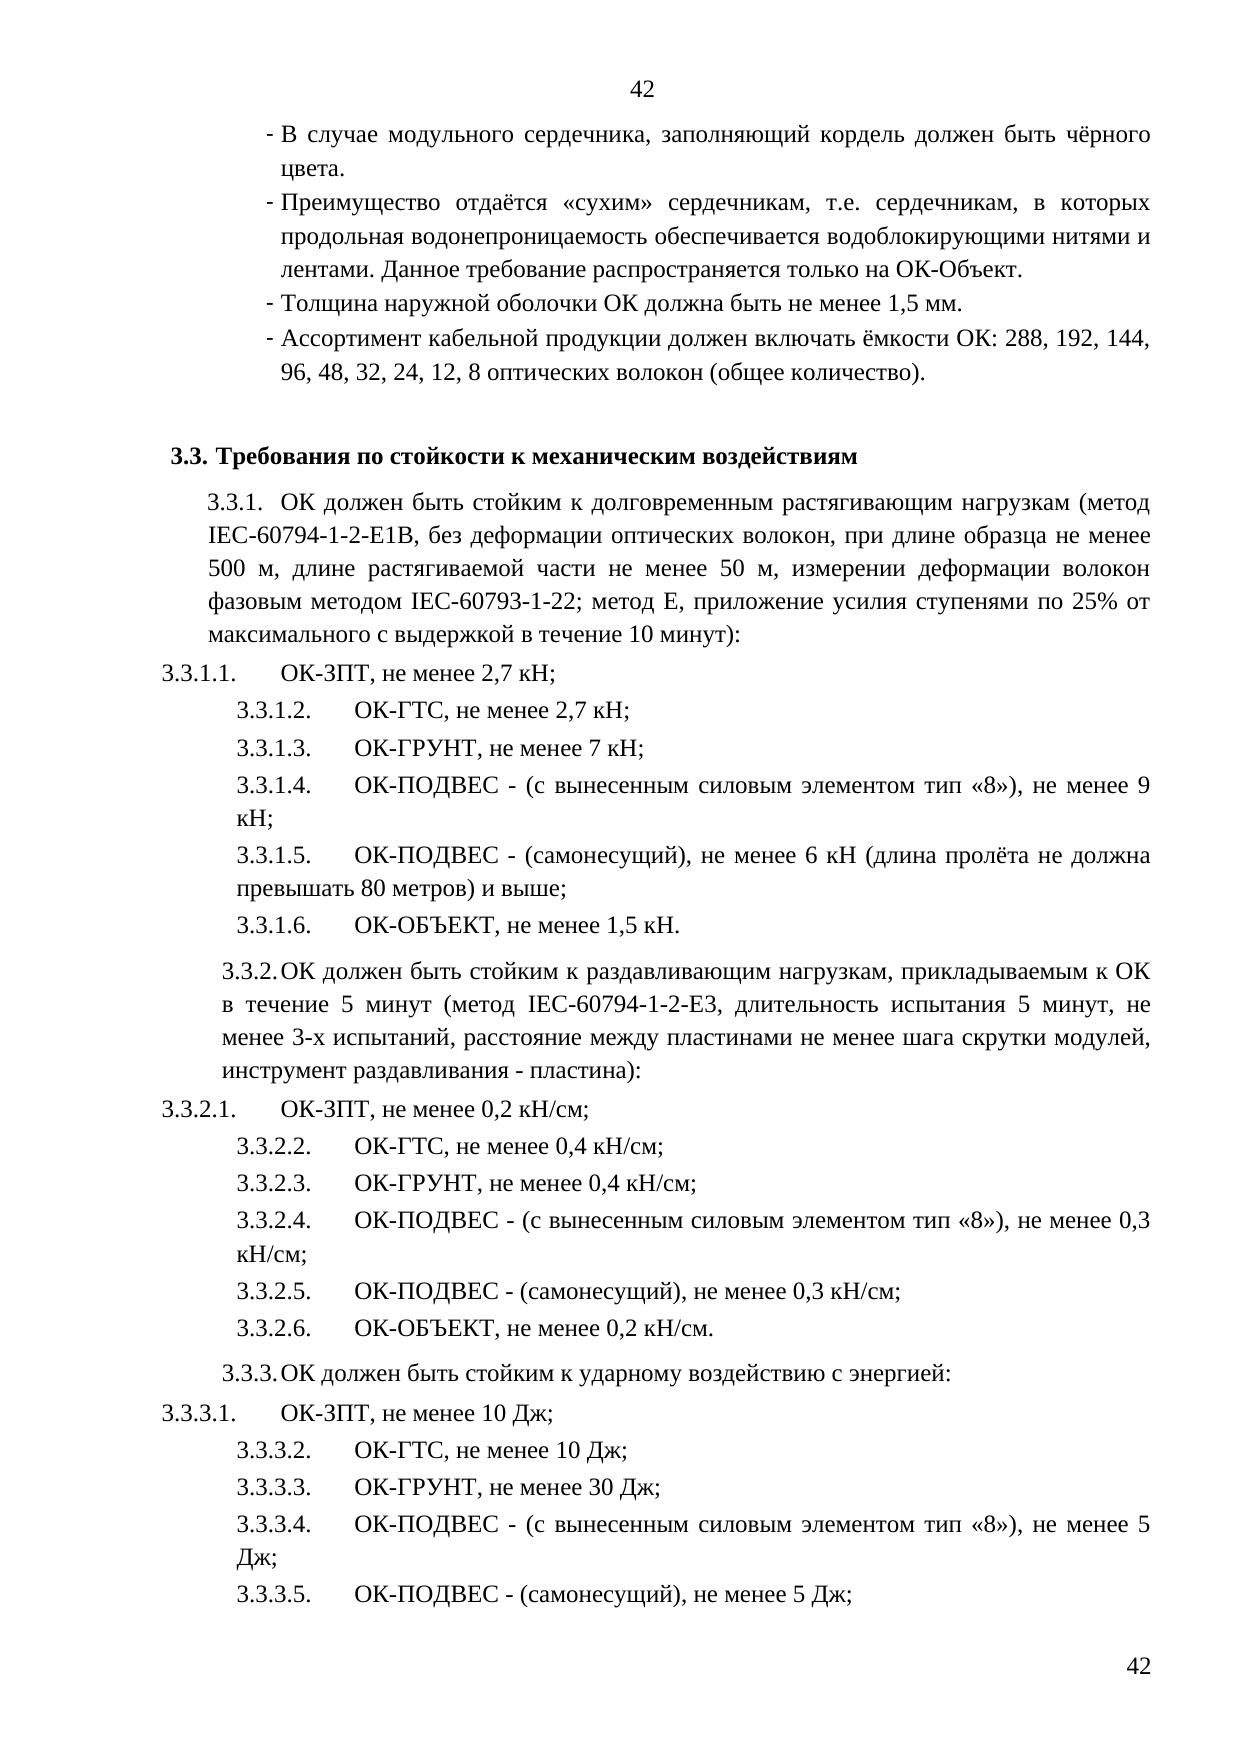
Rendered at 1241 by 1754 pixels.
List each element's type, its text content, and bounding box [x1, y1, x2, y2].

list Преимущество отдаётся «сухим» сердечникам, т.е. сердечникам, в которых продольная водонепроницаемость обеспечивается водоблокирующими нитями и лентами. Данное требование распространяется только на ОК-Объект. [266, 186, 1152, 282]
list ОК-ЗПТ, не менее 10 Дж; [133, 1398, 1152, 1427]
list ОК-ПОДВЕС - (с вынесенным силовым элементом тип «8»), не менее 0,3 кН/см; [236, 1206, 1152, 1267]
list Требования по стойкости к механическим воздействиям [170, 441, 1152, 470]
list ОК-ПОДВЕС - (самонесущий), не менее 5 Дж; [236, 1579, 1152, 1608]
list ОК-ГРУНТ, не менее 30 Дж; [236, 1472, 1152, 1501]
list ОК должен быть стойким к раздавливающим нагрузкам, прикладываемым к ОК в течение 5 минут (метод IEC-60794-1-2-E3, длительность испытания 5 минут, не менее 3-х испытаний, расстояние между пластинами не менее шага скрутки модулей, инструмент раздавливания - пластина): [222, 956, 1152, 1083]
list ОК-ГТС, не менее 0,4 кН/см; [236, 1131, 1152, 1160]
list ОК-ЗПТ, не менее 0,2 кН/см; [133, 1094, 1152, 1123]
list В случае модульного сердечника, заполняющий кордель должен быть чёрного цвета. [266, 118, 1152, 182]
list Ассортимент кабельной продукции должен включать ёмкости ОК: 288, 192, 144, 96, 48, 32, 24, 12, 8 оптических волокон (общее количество). [266, 322, 1152, 385]
list ОК должен быть стойким к долговременным растягивающим нагрузкам (метод IEC-60794-1-2-E1В, без деформации оптических волокон, при длине образца не менее 500 м, длине растягиваемой части не менее 50 м, измерении деформации волокон фазовым методом IEC-60793-1-22; метод Е, приложение усилия ступенями по 25% от максимального с выдержкой в течение 10 минут): [207, 487, 1152, 648]
list ОК-ПОДВЕС - (самонесущий), не менее 6 кН (длина пролёта не должна превышать 80 метров) и выше; [236, 840, 1152, 902]
list ОК должен быть стойким к ударному воздействию с энергией: [192, 1358, 1152, 1387]
list ОК-ГТС, не менее 10 Дж; [236, 1435, 1152, 1464]
list ОК-ПОДВЕС - (самонесущий), не менее 0,3 кН/см; [236, 1276, 1152, 1304]
list ОК-ГТС, не менее 2,7 кН; [236, 695, 1152, 724]
list ОК-ГРУНТ, не менее 0,4 кН/см; [236, 1168, 1152, 1197]
list Толщина наружной оболочки ОК должна быть не менее 1,5 мм. [266, 287, 1152, 317]
list ОК-ГРУНТ, не менее 7 кН; [236, 733, 1152, 761]
list ОК-ОБЪЕКТ, не менее 0,2 кН/см. [236, 1313, 1152, 1342]
list ОК-ПОДВЕС - (с вынесенным силовым элементом тип «8»), не менее 9 кН; [236, 770, 1152, 832]
list ОК-ЗПТ, не менее 2,7 кН; [133, 658, 1152, 687]
list ОК-ОБЪЕКТ, не менее 1,5 кН. [236, 910, 1152, 939]
list ОК-ПОДВЕС - (с вынесенным силовым элементом тип «8»), не менее 5 Дж; [236, 1509, 1152, 1571]
